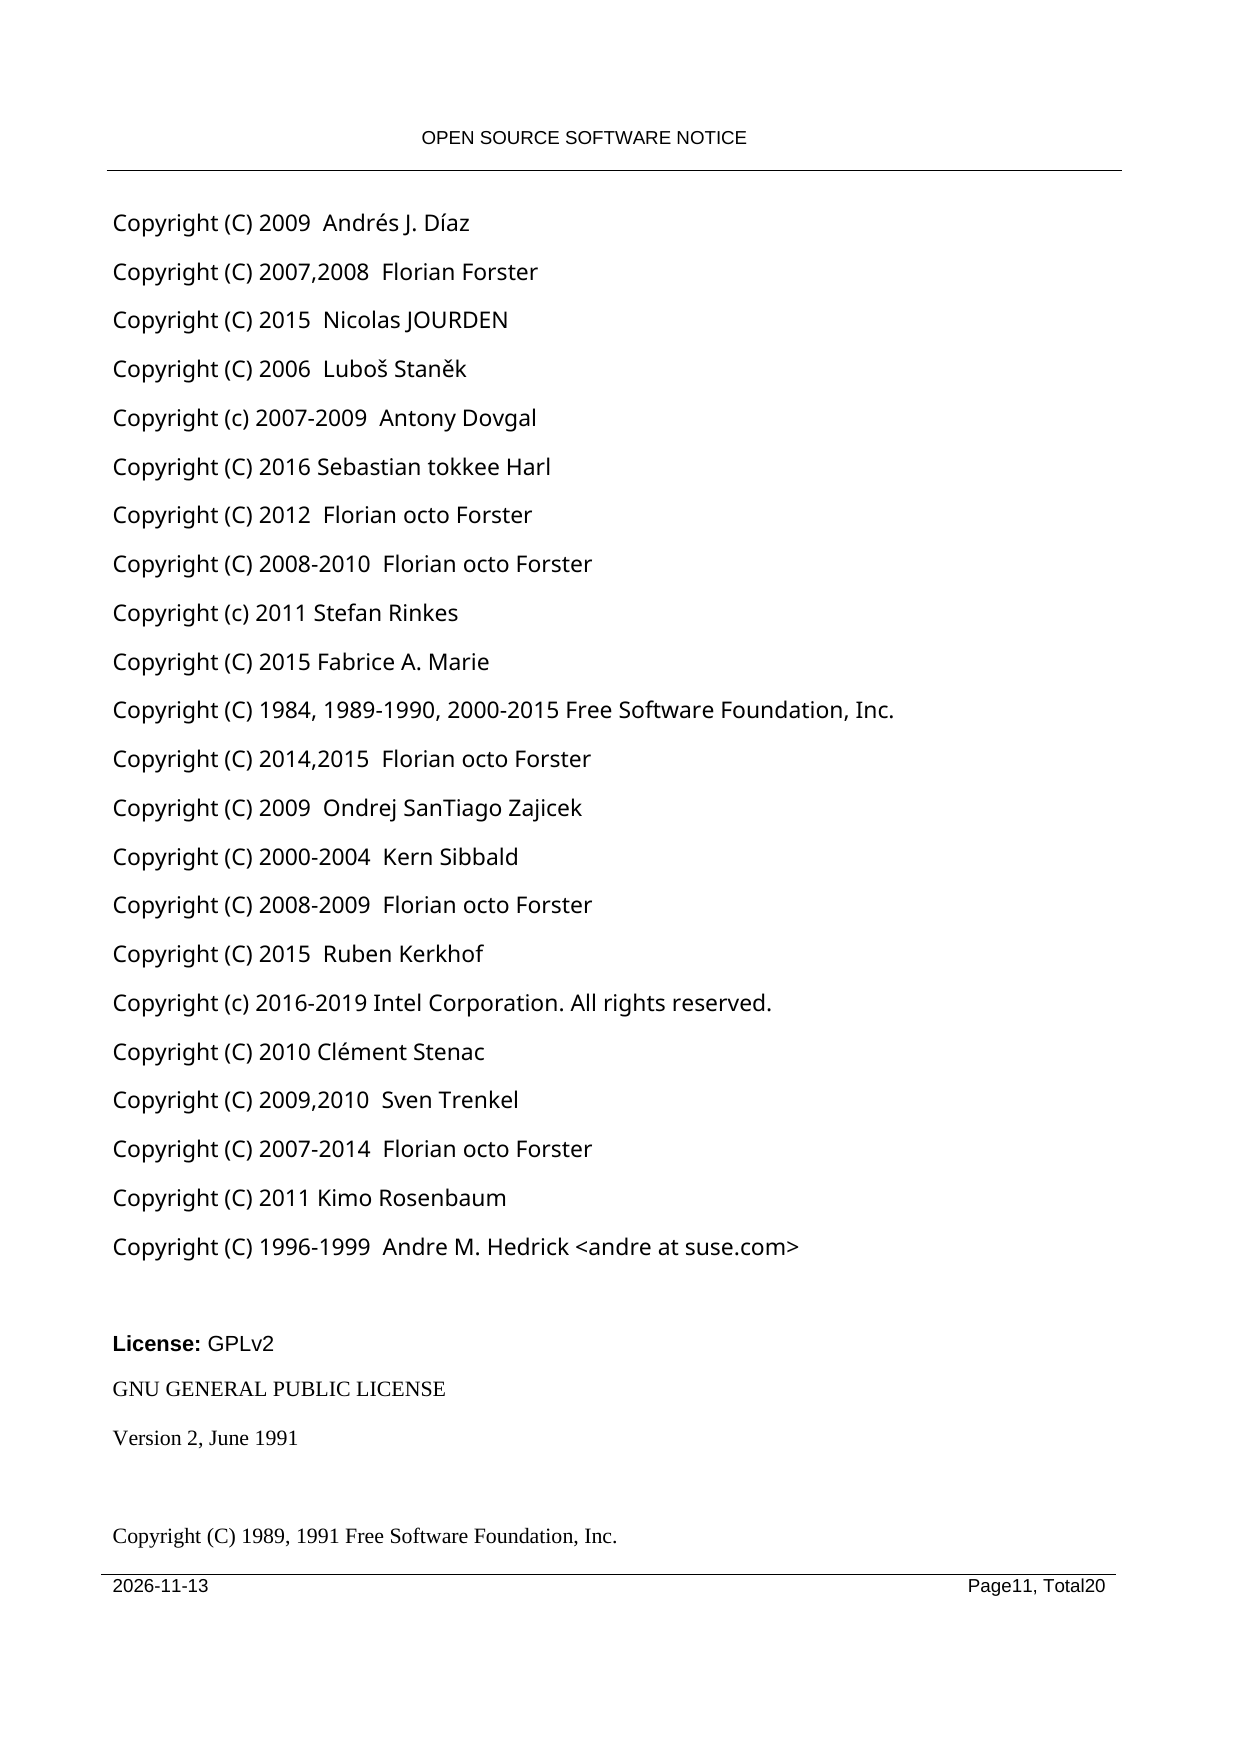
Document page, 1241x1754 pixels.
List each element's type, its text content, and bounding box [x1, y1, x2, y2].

text License: GPLv2 [112, 1328, 1128, 1360]
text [112, 206, 1128, 1311]
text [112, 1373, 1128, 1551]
